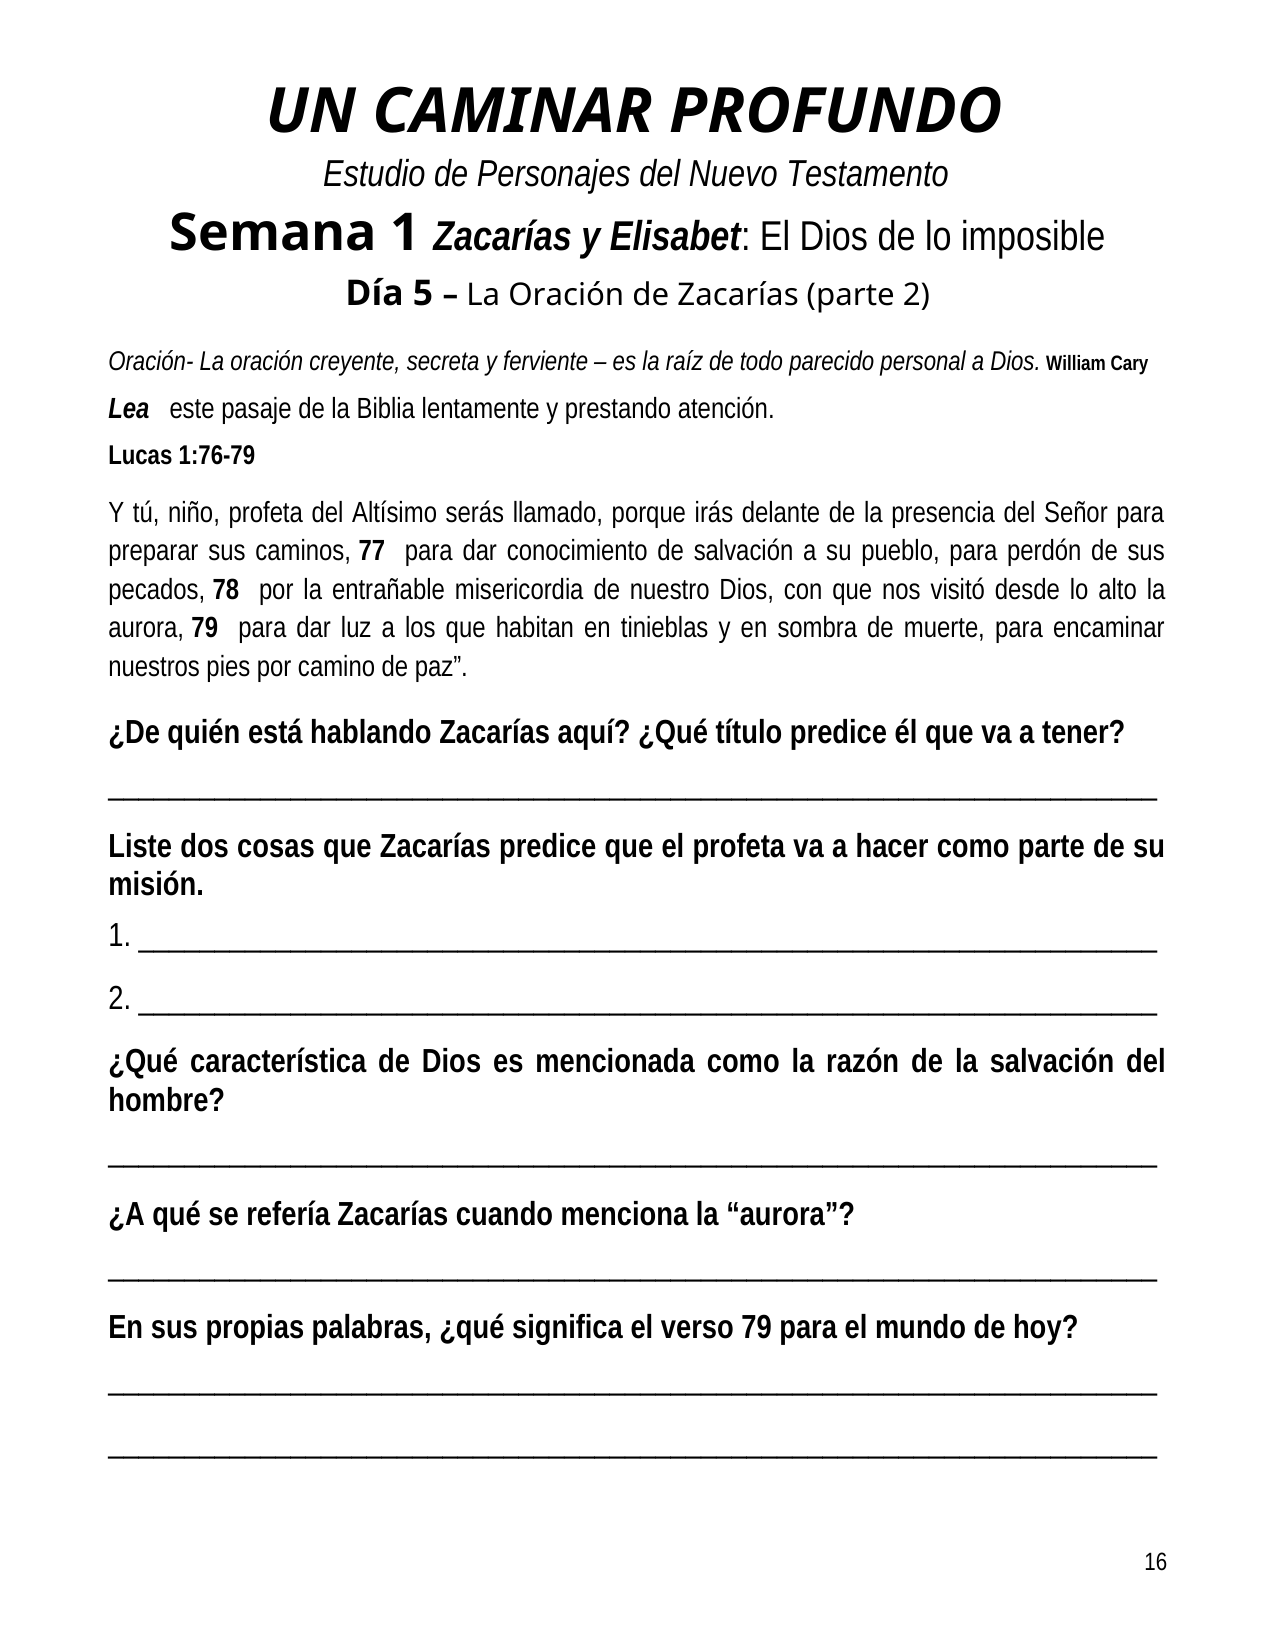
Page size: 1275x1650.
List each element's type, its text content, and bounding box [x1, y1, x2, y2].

text Estudio de Personajes del Nuevo Testamento [108, 151, 1167, 194]
text En sus propias palabras, ¿qué significa el verso 79 para el mundo de hoy? [108, 1308, 1167, 1346]
text 1. ___________________________________________________________________ [108, 915, 1167, 953]
text ¿Qué característica de Dios es mencionada como la razón de la salvación del hombre? [108, 1042, 1167, 1118]
text Semana 1 Zacarías y Elisabet: El Dios de lo imposible [108, 194, 1167, 265]
text Oración- La oración creyente, secreta y ferviente – es la raíz de todo parecido personal a Dios. William Cary [108, 345, 1167, 376]
text 2. ___________________________________________________________________ [108, 978, 1167, 1017]
text _____________________________________________________________________ [108, 763, 1167, 801]
text _____________________________________________________________________ [108, 1358, 1167, 1397]
text _____________________________________________________________________ [108, 1131, 1167, 1169]
text _____________________________________________________________________ [108, 1244, 1167, 1283]
text Día 5 – La Oración de Zacarías (parte 2) [108, 268, 1167, 316]
text _____________________________________________________________________ [108, 1422, 1167, 1460]
text UN CAMINAR PROFUNDO [108, 66, 1167, 151]
text Lea este pasaje de la Biblia lentamente y prestando atención. [108, 391, 1167, 424]
text Liste dos cosas que Zacarías predice que el profeta va a hacer como parte de su misión. [108, 826, 1167, 903]
text Lucas 1:76-79 [108, 439, 1167, 470]
text Y tú, niño, profeta del Altísimo serás llamado, porque irás delante de la presencia del Señor para preparar sus caminos, 77 para dar conocimiento de salvación a su pueblo, para perdón de sus pecados, 78 por la entrañable misericordia de nuestro Dios, con que nos visitó desde lo alto la aurora, 79 para dar luz a los que habitan en tinieblas y en sombra de muerte, para encaminar nuestros pies por camino de paz”. [108, 495, 1167, 682]
text ¿A qué se refería Zacarías cuando menciona la “aurora”? [108, 1194, 1167, 1232]
text ¿De quién está hablando Zacarías aquí? ¿Qué título predice él que va a tener? [108, 712, 1167, 751]
